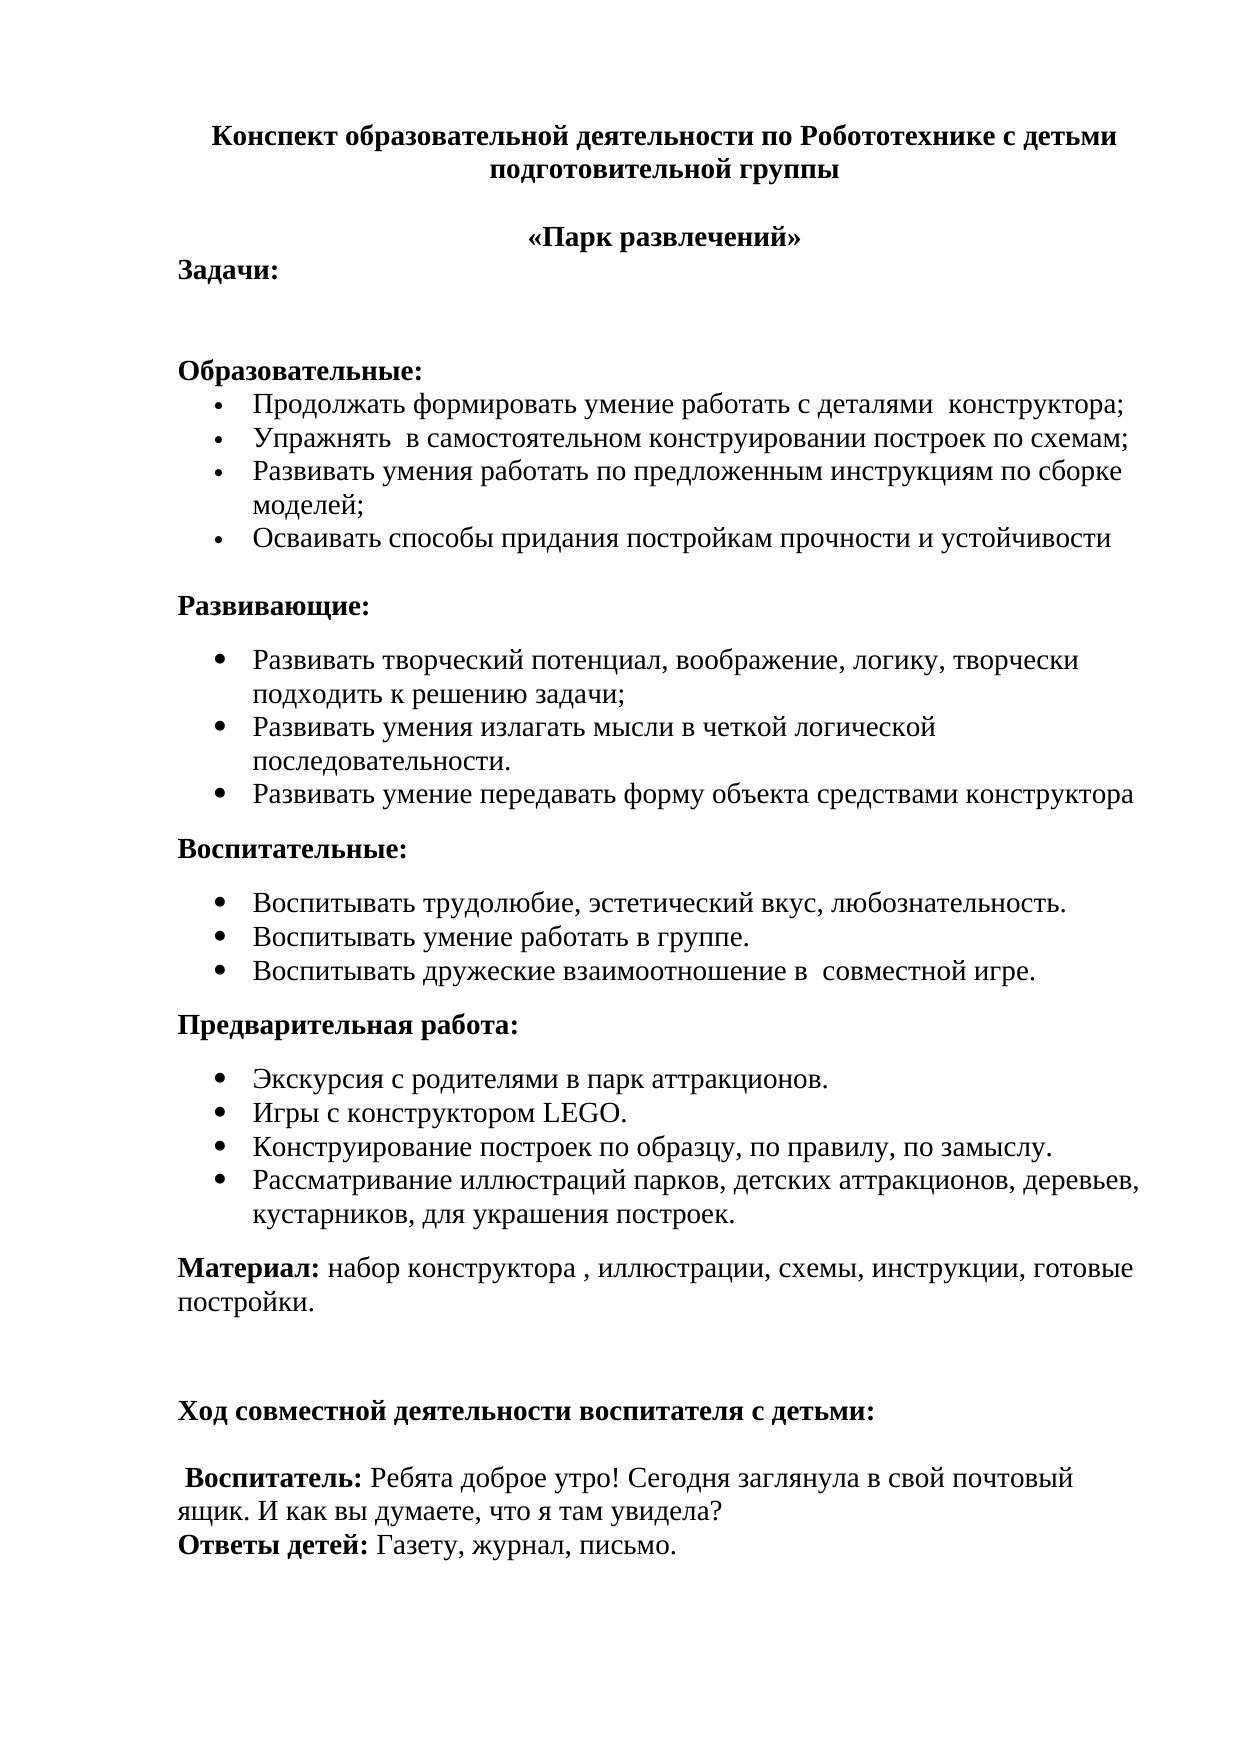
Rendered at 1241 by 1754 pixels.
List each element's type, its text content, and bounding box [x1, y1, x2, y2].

text «Парк развлечений» [177, 219, 1152, 252]
text Предварительная работа: [177, 1007, 1152, 1041]
list Воспитывать дружеские взаимоотношение в совместной игре. [215, 953, 1152, 986]
list Развивать умения излагать мысли в четкой логической последовательности. [215, 709, 1152, 776]
list Развивать творческий потенциал, воображение, логику, творчески подходить к решению задачи; [215, 642, 1152, 709]
text Задачи: [177, 252, 1152, 286]
text Материал: набор конструктора , иллюстрации, схемы, инструкции, готовые постройки. [177, 1250, 1152, 1317]
list Продолжать формировать умение работать с деталями конструктора; [215, 386, 1152, 420]
list Осваивать способы придания постройкам прочности и устойчивости [215, 521, 1152, 554]
list Рассматривание иллюстраций парков, детских аттракционов, деревьев, кустарников, для украшения построек. [215, 1162, 1152, 1229]
text Воспитатель: Ребята доброе утро! Сегодня заглянула в свой почтовый ящик. И как вы думаете, что я там увидела? [177, 1460, 1152, 1527]
list Воспитывать умение работать в группе. [215, 919, 1152, 953]
list Развивать умения работать по предложенным инструкциям по сборке моделей; [215, 453, 1152, 521]
list Экскурсия с родителями в парк аттракционов. [215, 1061, 1152, 1095]
list Развивать умение передавать форму объекта средствами конструктора [215, 776, 1152, 810]
text Образовательные: [177, 353, 1152, 386]
text Ход совместной деятельности воспитателя с детьми: [177, 1393, 1152, 1426]
text Ответы детей: Газету, журнал, письмо. [177, 1527, 1152, 1560]
text Развивающие: [177, 588, 1152, 621]
list Упражнять в самостоятельном конструировании построек по схемам; [215, 420, 1152, 453]
text Конспект образовательной деятельности по Робототехнике с детьми подготовительной группы [177, 118, 1152, 185]
list Конструирование построек по образцу, по правилу, по замыслу. [215, 1129, 1152, 1162]
list Воспитывать трудолюбие, эстетический вкус, любознательность. [215, 885, 1152, 919]
list Игры с конструктором LEGO. [215, 1095, 1152, 1129]
text Воспитательные: [177, 831, 1152, 864]
